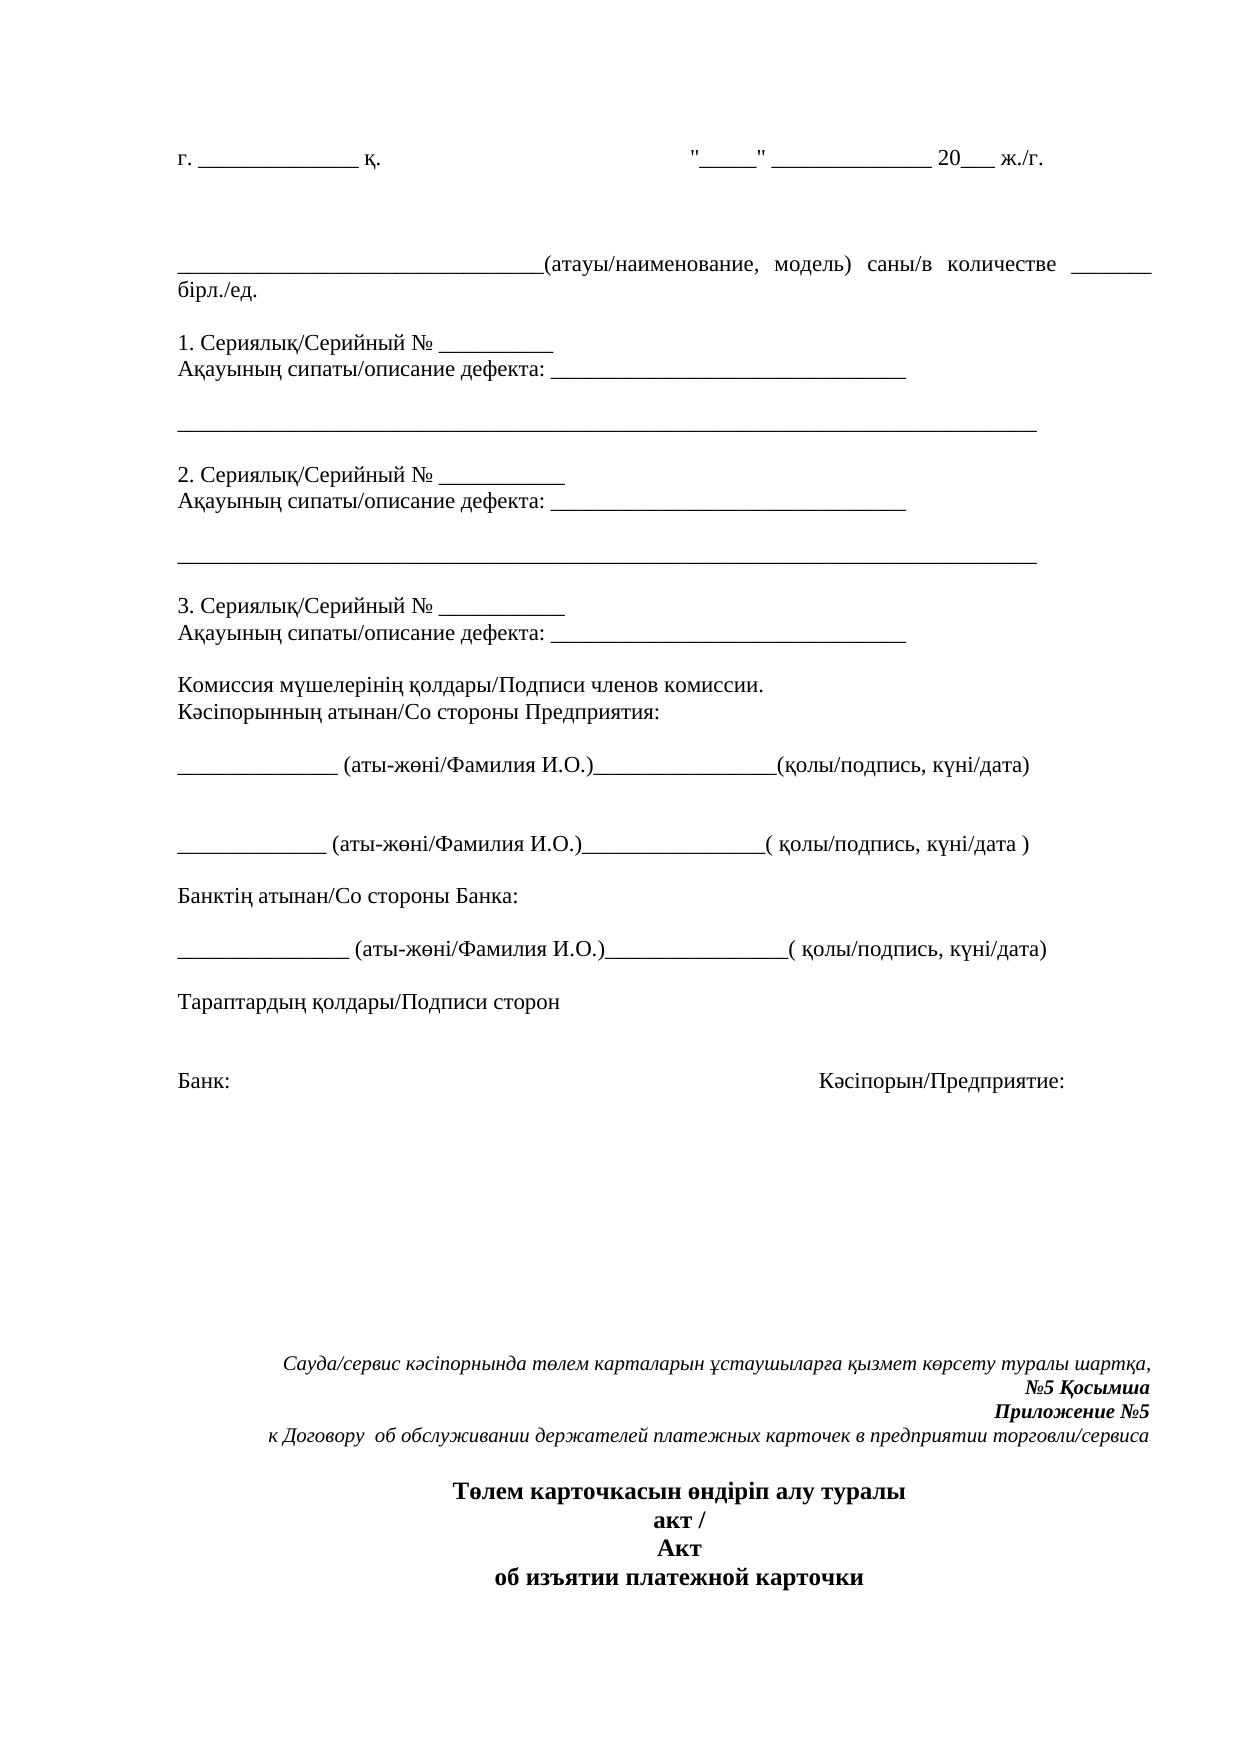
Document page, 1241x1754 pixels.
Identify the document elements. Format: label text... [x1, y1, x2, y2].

text к Договору об обслуживании держателей платежных карточек в предприятии торговли/сервиса [177, 1423, 1152, 1447]
text ______________ (аты-жөні/Фамилия И.О.)________________(қолы/подпись, күні/дата) [177, 751, 1152, 777]
text Ақауының сипаты/описание дефекта: _______________________________ [177, 355, 1152, 382]
text Приложение №5 [177, 1399, 1152, 1423]
text Кәсіпорынның атынан/Со стороны Предприятия: [177, 698, 1152, 724]
text Төлем карточкасын өндіріп алу туралы [177, 1476, 1152, 1505]
text 1. Сериялық/Серийный № __________ [177, 329, 1152, 355]
text Сауда/сервис кәсіпорнында төлем карталарын ұстаушыларға қызмет көрсету туралы шартқа, [177, 1351, 1152, 1375]
text ___________________________________________________________________________ [177, 540, 1152, 566]
text Акт [177, 1533, 1152, 1562]
text Банктің атынан/Со стороны Банка: [177, 882, 1152, 909]
text акт / [177, 1505, 1152, 1533]
text 2. Сериялық/Серийный № ___________ [177, 461, 1152, 487]
text Банк: Кәсіпорын/Предприятие: [177, 1067, 1152, 1093]
text г. ______________ қ. "_____" ______________ 20___ ж./г. [177, 144, 1152, 171]
text ___________________________________________________________________________ [177, 408, 1152, 434]
text Тараптардың қолдары/Подписи сторон [177, 988, 1152, 1014]
text Ақауының сипаты/описание дефекта: _______________________________ [177, 487, 1152, 513]
text Комиссия мүшелерінің қолдары/Подписи членов комиссии. [177, 672, 1152, 698]
text об изъятии платежной карточки [177, 1562, 1152, 1591]
text 3. Сериялық/Серийный № ___________ [177, 592, 1152, 619]
text ________________________________(атауы/наименование, модель) саны/в количестве _______ бірл./ед. [177, 250, 1152, 303]
text _______________ (аты-жөні/Фамилия И.О.)________________( қолы/подпись, күні/дата) [177, 935, 1152, 961]
text _____________ (аты-жөні/Фамилия И.О.)________________( қолы/подпись, күні/дата ) [177, 830, 1152, 856]
text Ақауының сипаты/описание дефекта: _______________________________ [177, 619, 1152, 645]
text №5 Қосымша [177, 1375, 1152, 1399]
